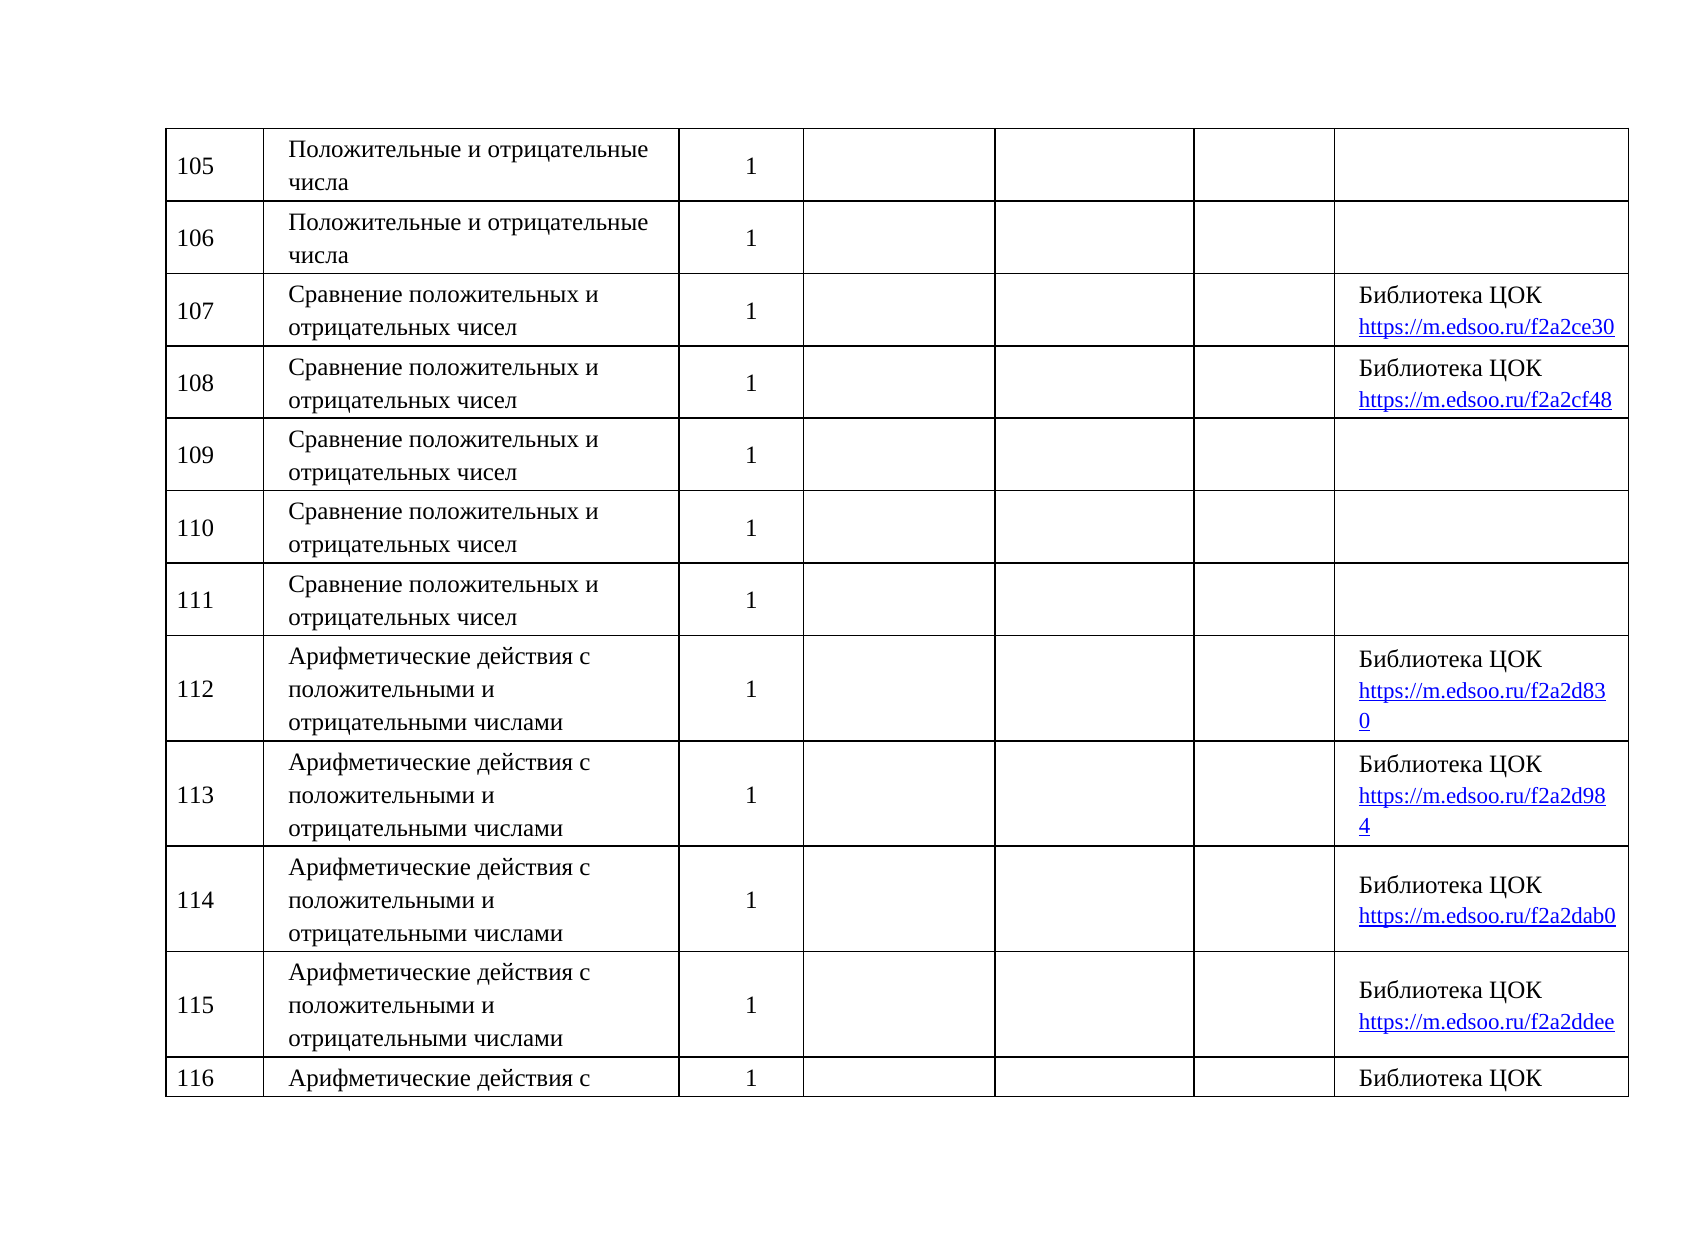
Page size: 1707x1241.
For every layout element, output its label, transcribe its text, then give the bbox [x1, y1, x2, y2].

table_cell Библиотека ЦОК https://m.edsoo.ru/f2a2cf48 [1335, 347, 1628, 417]
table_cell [1335, 1058, 1628, 1096]
table_cell Библиотека ЦОК https://m.edsoo.ru/f2a2dab0 [1335, 847, 1628, 951]
table_cell [804, 1058, 994, 1096]
table_cell [996, 419, 1193, 490]
table_cell [1335, 491, 1628, 562]
table_cell 108 [167, 347, 263, 417]
table_cell [996, 274, 1193, 345]
table_cell [804, 274, 994, 345]
table_cell [996, 636, 1193, 740]
table_cell 1 [680, 564, 803, 634]
table_cell [996, 129, 1193, 200]
table_cell [1195, 274, 1334, 345]
table_cell 111 [167, 564, 263, 634]
table_cell [804, 952, 994, 1056]
table_cell [804, 419, 994, 490]
table_cell [1195, 1058, 1334, 1096]
table_cell 106 [167, 202, 263, 272]
table_cell Библиотека ЦОК https://m.edsoo.ru/f2a2ce30 [1335, 274, 1628, 345]
table_cell Арифметические действия с положительными и отрицательными числами [264, 742, 678, 845]
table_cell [264, 952, 678, 1056]
table_cell [996, 1058, 1193, 1096]
table_cell [996, 202, 1193, 272]
table_cell 1 [680, 202, 803, 272]
table_cell 105 [167, 129, 263, 200]
table_cell [804, 847, 994, 951]
table_cell [1195, 742, 1334, 845]
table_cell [264, 1058, 678, 1096]
table_cell 107 [167, 274, 263, 345]
table_cell Библиотека ЦОК https://m.edsoo.ru/f2a2ddee [1335, 952, 1628, 1056]
table_cell [804, 347, 994, 417]
table_cell [1195, 202, 1334, 272]
table_cell [1195, 419, 1334, 490]
table_cell [1195, 952, 1334, 1056]
table_cell Сравнение положительных и отрицательных чисел [264, 564, 678, 634]
table_cell [1195, 564, 1334, 634]
table_cell [1335, 202, 1628, 272]
table_cell 1 [680, 742, 803, 845]
table_cell [996, 742, 1193, 845]
table_cell Библиотека ЦОК https://m.edsoo.ru/f2a2d984 [1335, 742, 1628, 845]
table_cell 110 [167, 491, 263, 562]
table_cell 1 [680, 347, 803, 417]
table_cell [1195, 129, 1334, 200]
table_cell [996, 347, 1193, 417]
table_cell [1335, 419, 1628, 490]
table_cell [804, 636, 994, 740]
table_cell 1 [680, 1058, 803, 1096]
table_cell 1 [680, 491, 803, 562]
table_cell [804, 491, 994, 562]
table_cell Положительные и отрицательные числа [264, 129, 678, 200]
table_cell 112 [167, 636, 263, 740]
table_cell [1335, 564, 1628, 634]
table_cell 109 [167, 419, 263, 490]
table_cell [1195, 847, 1334, 951]
table_cell 116 [167, 1058, 263, 1096]
table_cell 1 [680, 636, 803, 740]
table_cell 1 [680, 129, 803, 200]
table_cell Сравнение положительных и отрицательных чисел [264, 274, 678, 345]
table_cell Сравнение положительных и отрицательных чисел [264, 491, 678, 562]
table_cell [996, 491, 1193, 562]
table_cell 114 [167, 847, 263, 951]
table_cell [1195, 636, 1334, 740]
table_cell Арифметические действия с положительными и отрицательными числами [264, 847, 678, 951]
table_cell 1 [680, 419, 803, 490]
table_cell 113 [167, 742, 263, 845]
table_cell 115 [167, 952, 263, 1056]
table_cell [1195, 491, 1334, 562]
table_cell [804, 202, 994, 272]
table_cell Арифметические действия с положительными и отрицательными числами [264, 636, 678, 740]
table_cell Положительные и отрицательные числа [264, 202, 678, 272]
table_cell [804, 742, 994, 845]
table_cell [996, 952, 1193, 1056]
table_cell [804, 564, 994, 634]
table_cell [804, 129, 994, 200]
table_cell [996, 847, 1193, 951]
table_cell [1335, 129, 1628, 200]
table_cell 1 [680, 274, 803, 345]
table_cell Сравнение положительных и отрицательных чисел [264, 419, 678, 490]
table_cell Библиотека ЦОК https://m.edsoo.ru/f2a2d830 [1335, 636, 1628, 740]
table_cell 1 [680, 952, 803, 1056]
table_cell Сравнение положительных и отрицательных чисел [264, 347, 678, 417]
table_cell 1 [680, 847, 803, 951]
table_cell [1195, 347, 1334, 417]
table_cell [996, 564, 1193, 634]
